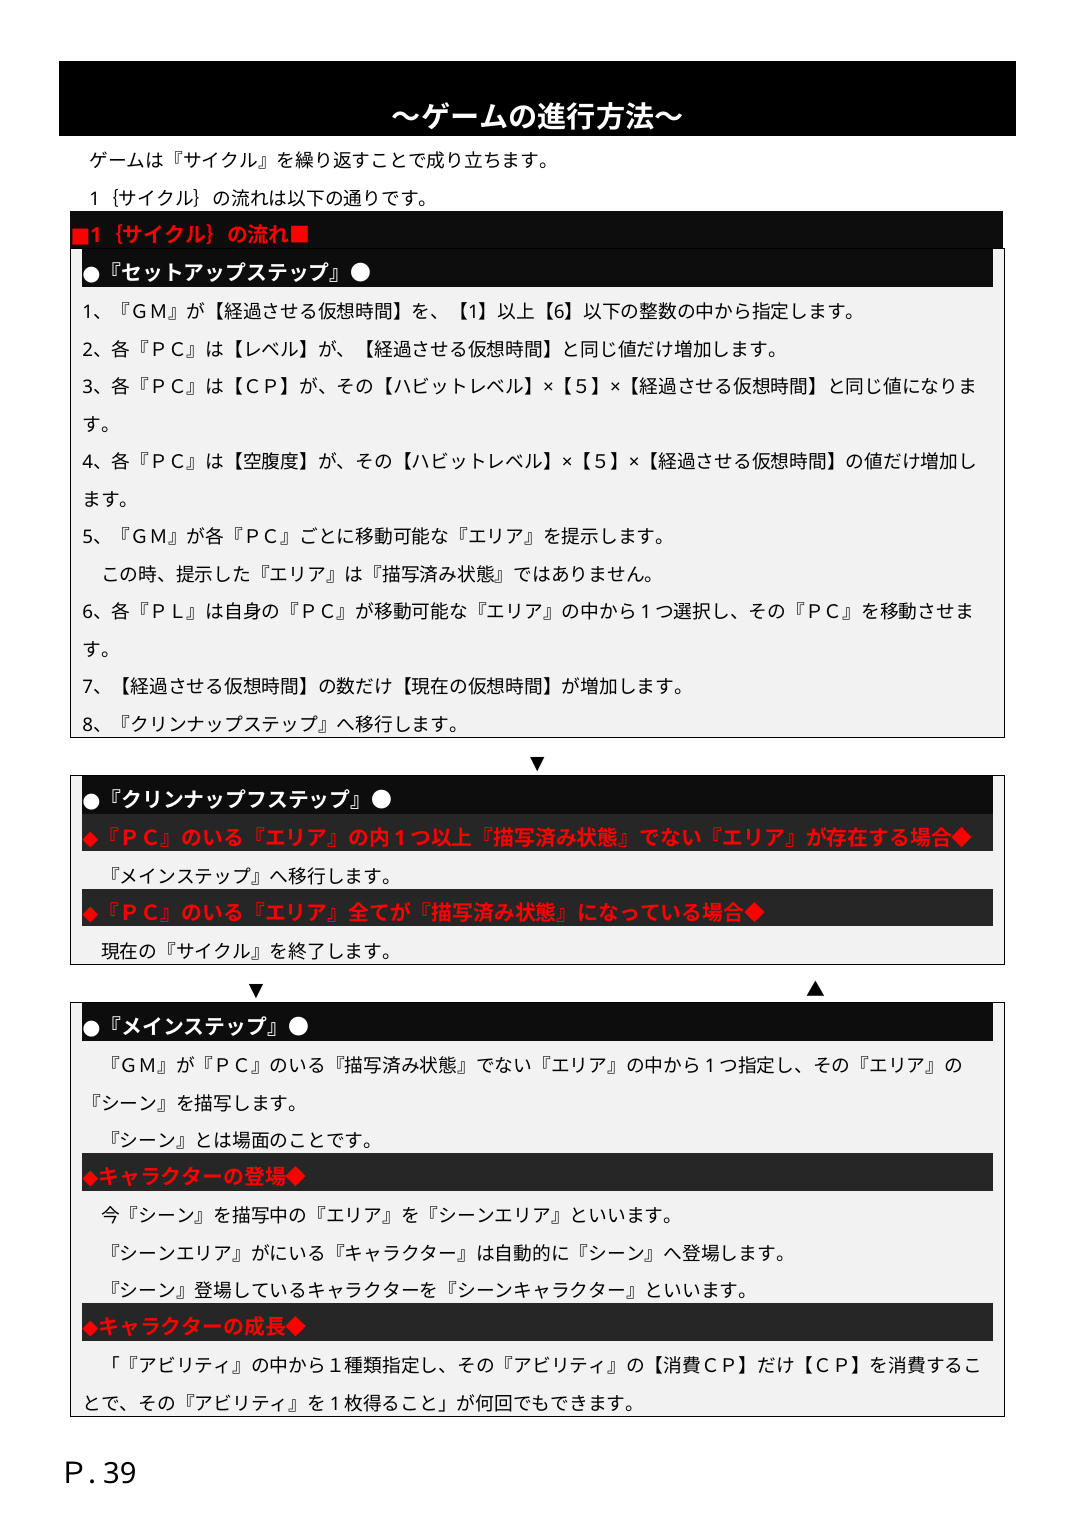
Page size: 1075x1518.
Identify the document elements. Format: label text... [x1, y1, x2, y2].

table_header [59, 136, 1015, 1417]
subtitle ～ゲームの進行方法～ [59, 61, 1016, 136]
